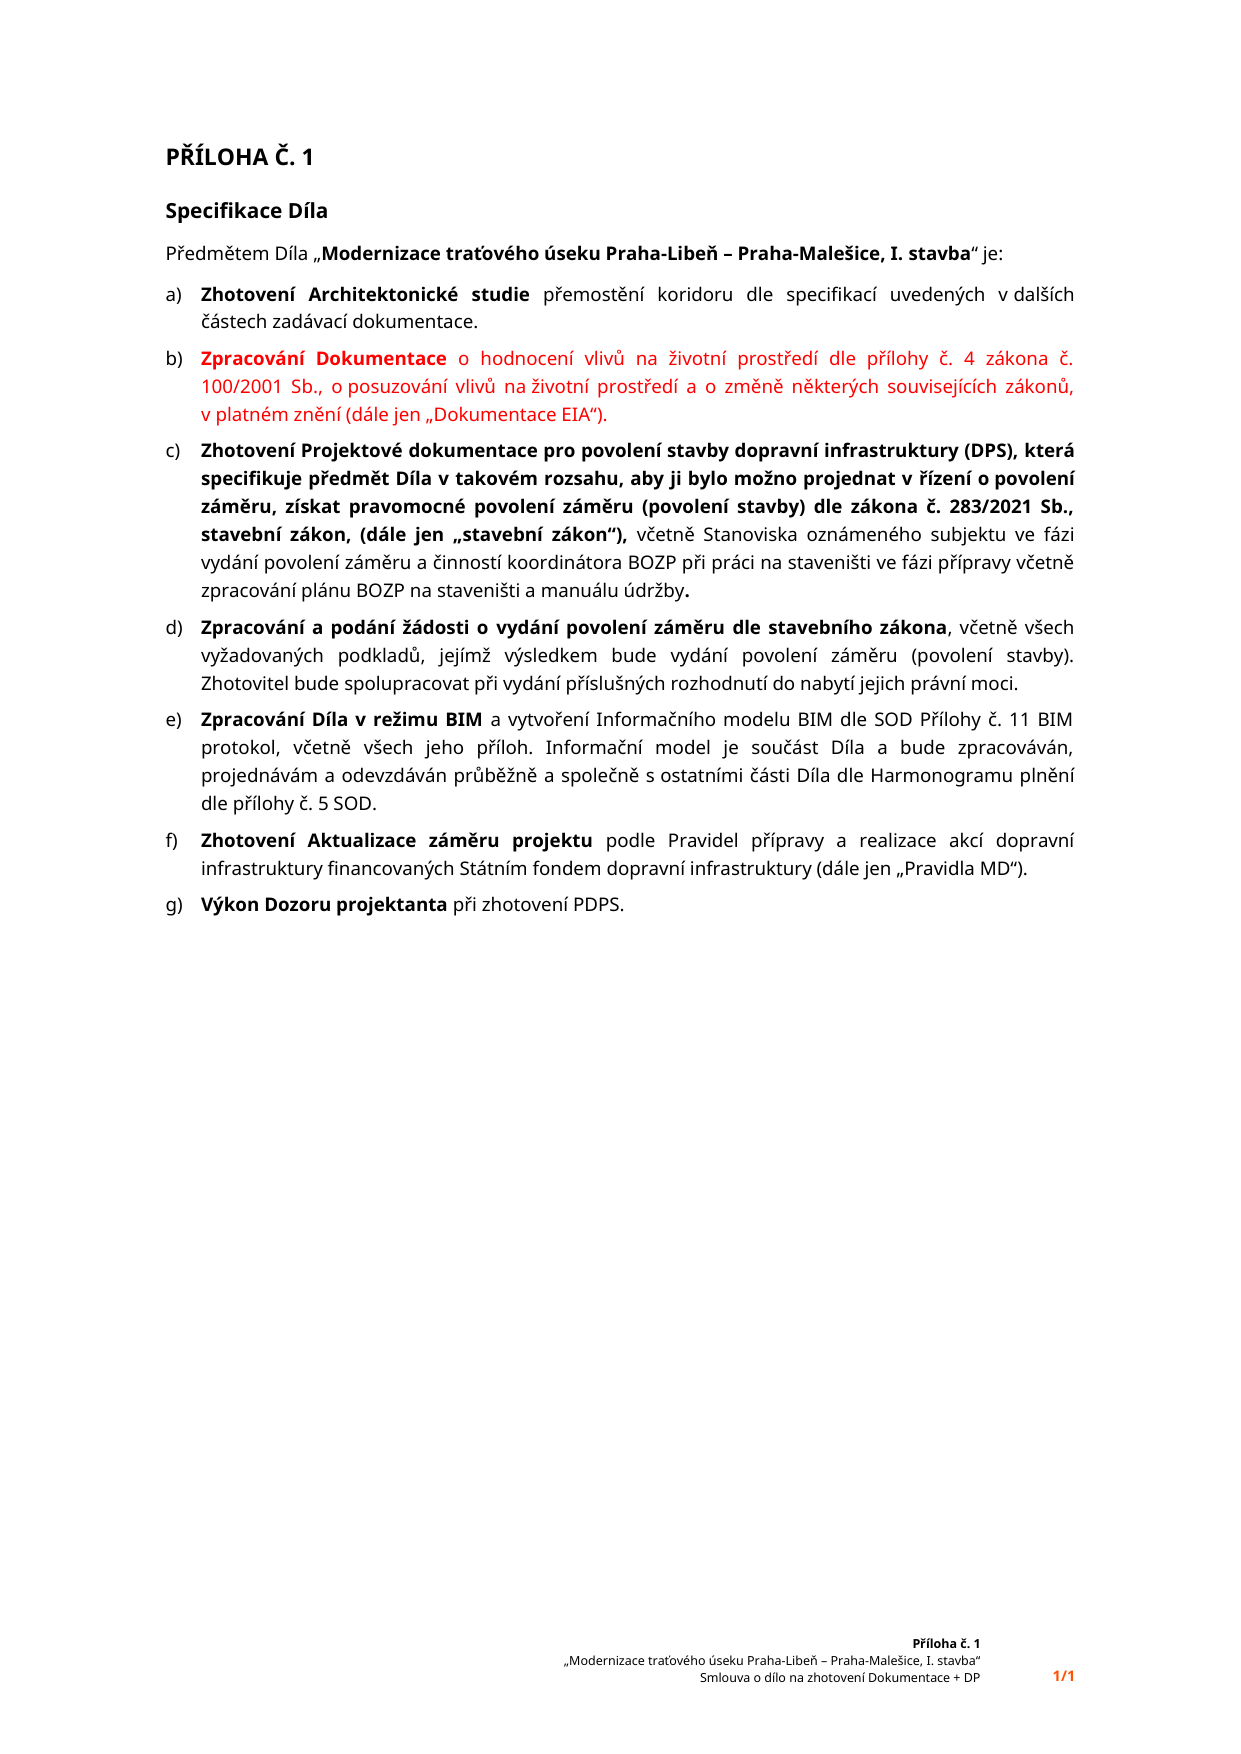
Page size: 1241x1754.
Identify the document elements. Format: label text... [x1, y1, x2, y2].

text Výkon Dozoru projektanta při zhotovení PDPS. [165, 891, 1075, 917]
text Zhotovení Projektové dokumentace pro povolení stavby dopravní infrastruktury (DPS), která specifikuje předmět Díla v takovém rozsahu, aby ji bylo možno projednat v řízení o povolení záměru, získat pravomocné povolení záměru (povolení stavby) dle zákona č. 283/2021 Sb., stavební zákon, (dále jen „stavební zákon“), včetně Stanoviska oznámeného subjektu ve fázi vydání povolení záměru a činností koordinátora BOZP při práci na staveništi ve fázi přípravy včetně zpracování plánu BOZP na staveništi a manuálu údržby. [165, 438, 1075, 603]
text Příloha č. 1 [165, 141, 1075, 173]
list Zhotovení Architektonické studie přemostění koridoru dle specifikací uvedených v dalších částech zadávací dokumentace. [165, 281, 1075, 334]
text Zpracování a podání žádosti o vydání povolení záměru dle stavebního zákona, včetně všech vyžadovaných podkladů, jejímž výsledkem bude vydání povolení záměru (povolení stavby). Zhotovitel bude spolupracovat při vydání příslušných rozhodnutí do nabytí jejich právní moci. [165, 614, 1075, 696]
text Zhotovení Aktualizace záměru projektu podle Pravidel přípravy a realizace akcí dopravní infrastruktury financovaných Státním fondem dopravní infrastruktury (dále jen „Pravidla MD“). [165, 827, 1075, 880]
text Specifikace Díla [165, 197, 1075, 225]
text Zpracování Díla v režimu BIM a vytvoření Informačního modelu BIM dle SOD Přílohy č. 11 BIM protokol, včetně všech jeho příloh. Informační model je součást Díla a bude zpracováván, projednávám a odevzdáván průběžně a společně s ostatními části Díla dle Harmonogramu plnění dle přílohy č. 5 SOD. [165, 706, 1075, 816]
text Předmětem Díla „Modernizace traťového úseku Praha-Libeň – Praha-Malešice, I. stavba“ je: [165, 240, 1075, 266]
list Zpracování Dokumentace o hodnocení vlivů na životní prostředí dle přílohy č. 4 zákona č. 100/2001 Sb., o posuzování vlivů na životní prostředí a o změně některých souvisejících zákonů, v platném znění (dále jen „Dokumentace EIA“). [165, 345, 1075, 427]
